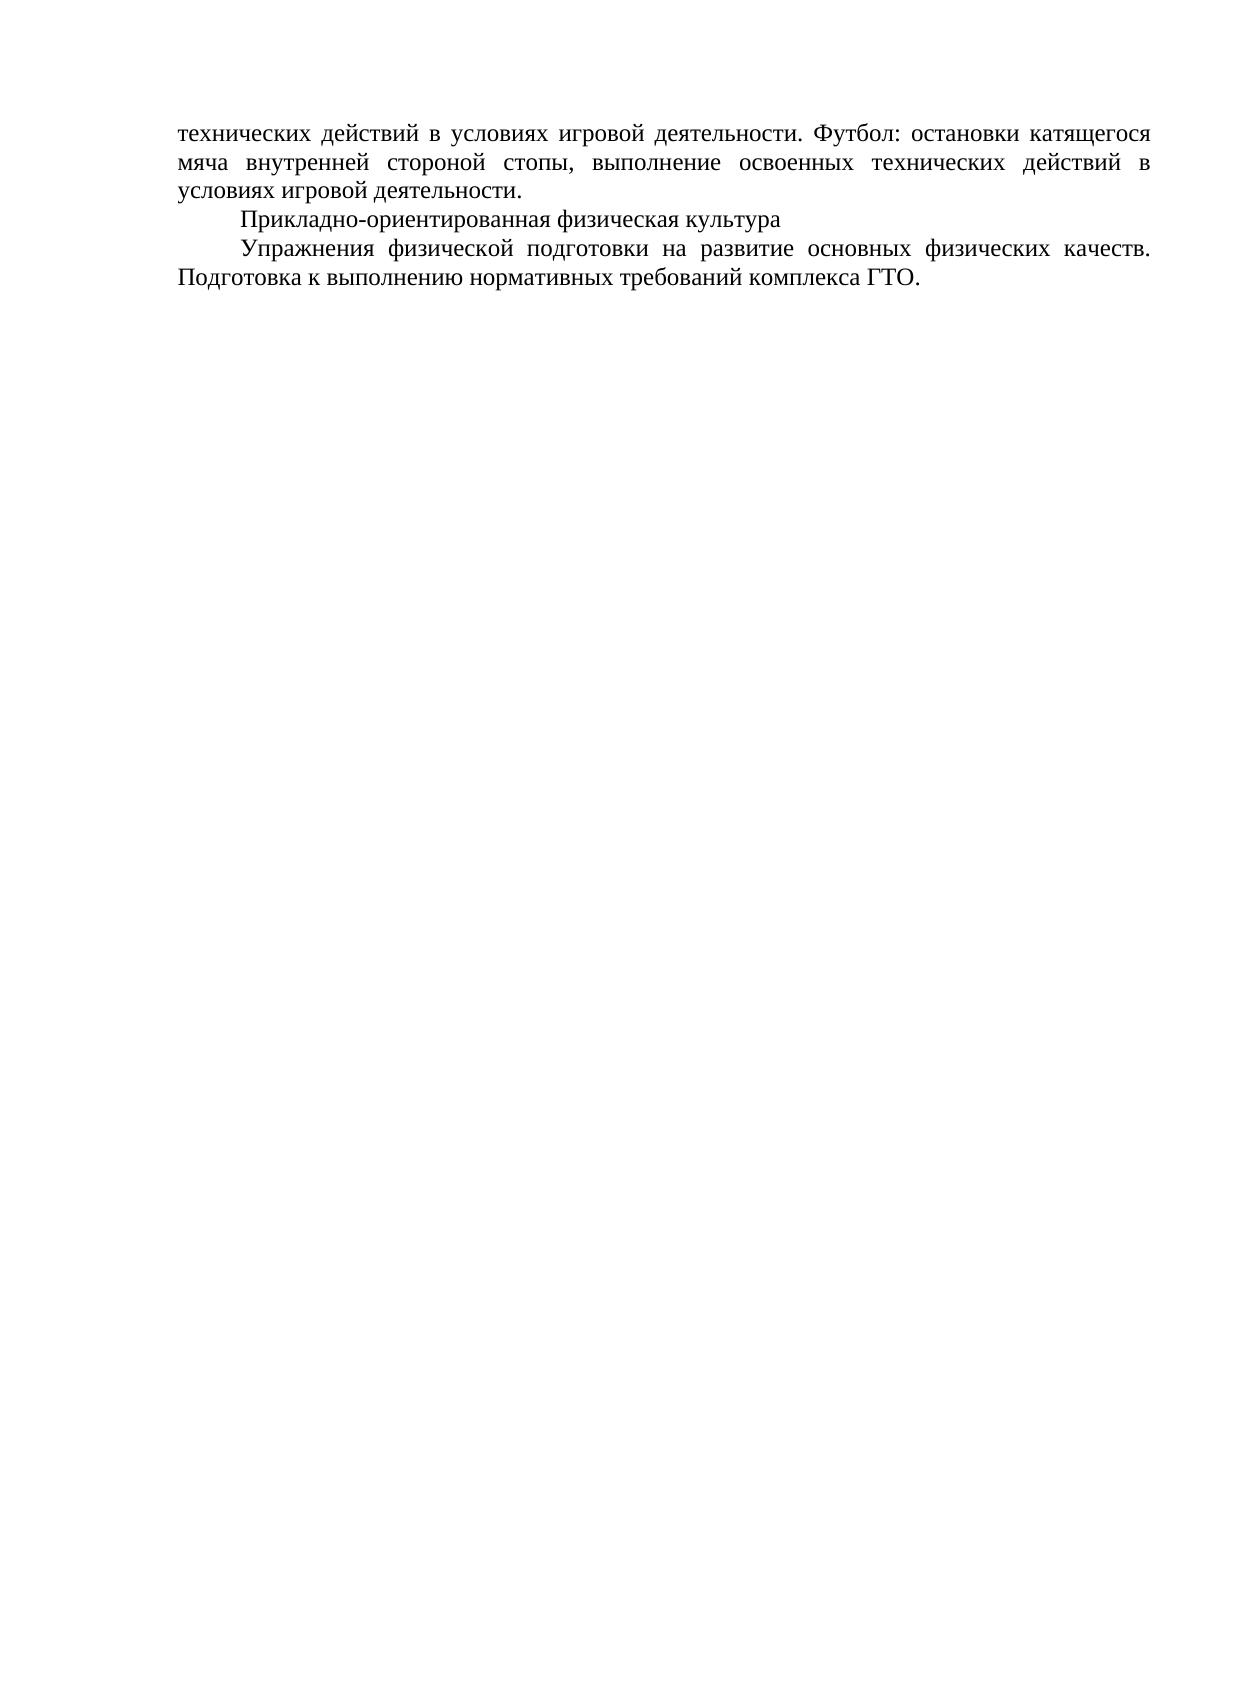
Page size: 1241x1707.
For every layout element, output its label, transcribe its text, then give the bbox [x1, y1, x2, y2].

text Прикладно-ориентированная физическая культура [177, 204, 1152, 233]
text Упражнения физической подготовки на развитие основных физических качеств. Подготовка к выполнению нормативных требований комплекса ГТО. [177, 233, 1152, 291]
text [177, 118, 1152, 204]
